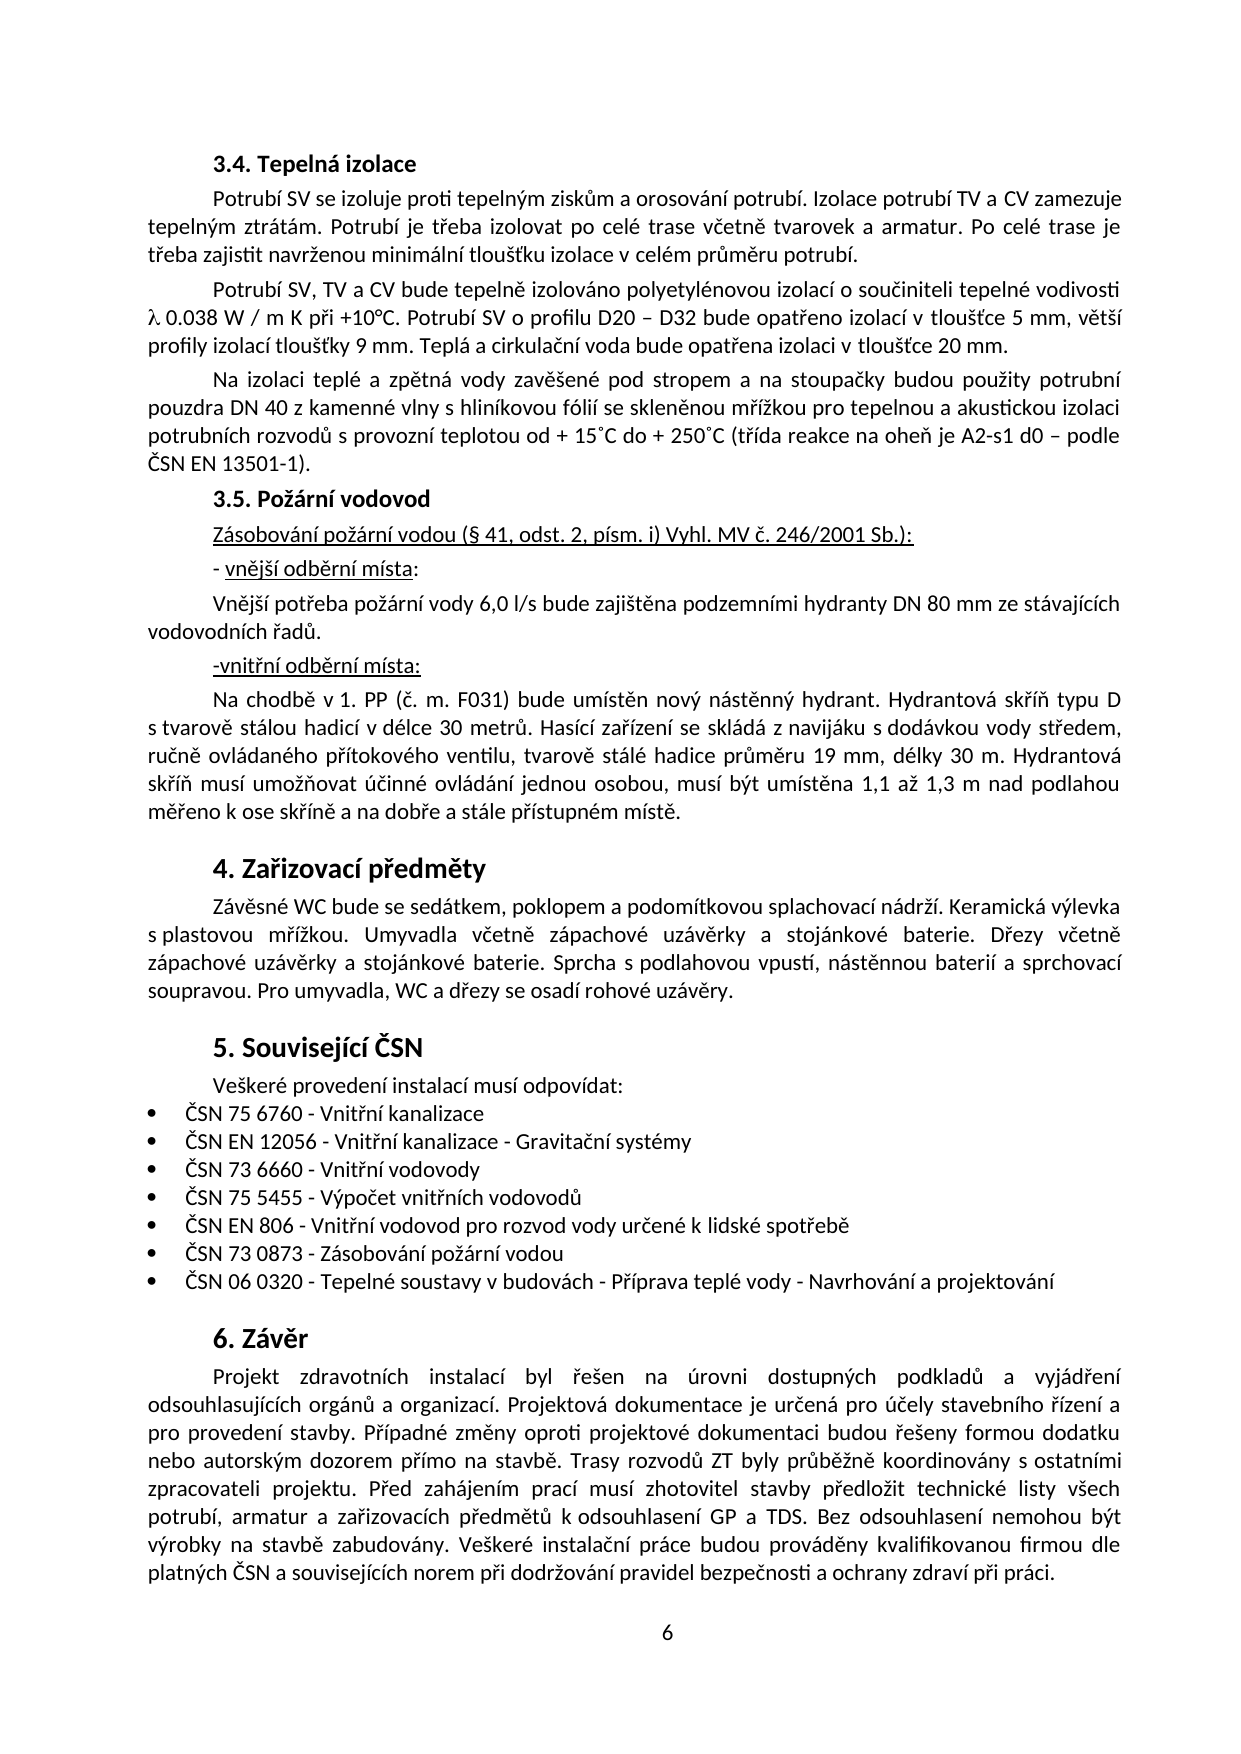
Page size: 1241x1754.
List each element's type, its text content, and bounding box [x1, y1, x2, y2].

list ČSN 73 0873 - Zásobování požární vodou [148, 1239, 1122, 1267]
text Závěsné WC bude se sedátkem, poklopem a podomítkovou splachovací nádrží. Keramická výlevka s plastovou mřížkou. Umyvadla včetně zápachové uzávěrky a stojánkové baterie. Dřezy včetně zápachové uzávěrky a stojánkové baterie. Sprcha s podlahovou vpustí, nástěnnou baterií a sprchovací soupravou. Pro umyvadla, WC a dřezy se osadí rohové uzávěry. [148, 892, 1122, 1004]
list ČSN EN 12056 - Vnitřní kanalizace - Gravitační systémy [148, 1127, 1116, 1155]
text Potrubí SV se izoluje proti tepelným ziskům a orosování potrubí. Izolace potrubí TV a CV zamezuje tepelným ztrátám. Potrubí je třeba izolovat po celé trase včetně tvarovek a armatur. Po celé trase je třeba zajistit navrženou minimální tloušťku izolace v celém průměru potrubí. [148, 184, 1122, 268]
list ČSN 73 6660 - Vnitřní vodovody [148, 1155, 1122, 1183]
text Zásobování požární vodou (§ 41, odst. 2, písm. i) Vyhl. MV č. 246/2001 Sb.): [148, 520, 1122, 548]
text Na izolaci teplé a zpětná vody zavěšené pod stropem a na stoupačky budou použity potrubní pouzdra DN 40 z kamenné vlny s hliníkovou fólií se skleněnou mřížkou pro tepelnou a akustickou izolaci potrubních rozvodů s provozní teplotou od + 15˚C do + 250˚C (třída reakce na oheň je A2-s1 d0 – podle ČSN EN 13501-1). [148, 365, 1122, 477]
text -vnitřní odběrní místa: [148, 651, 1122, 679]
subtitle Závěr [213, 1320, 1122, 1356]
text Na chodbě v 1. PP (č. m. F031) bude umístěn nový nástěnný hydrant. Hydrantová skříň typu D s tvarově stálou hadicí v délce 30 metrů. Hasící zařízení se skládá z navijáku s dodávkou vody středem, ručně ovládaného přítokového ventilu, tvarově stálé hadice průměru 19 mm, délky 30 m. Hydrantová skříň musí umožňovat účinné ovládání jednou osobou, musí být umístěna 1,1 až nad podlahou měřeno k ose skříně a na dobře a stále přístupném místě. [148, 685, 1122, 825]
subtitle Zařizovací předměty [213, 850, 1122, 886]
text Veškeré provedení instalací musí odpovídat: [148, 1071, 1122, 1099]
text - vnější odběrní místa: [148, 554, 1122, 582]
list ČSN 75 6760 - Vnitřní kanalizace [148, 1099, 1116, 1127]
list ČSN 75 5455 - Výpočet vnitřních vodovodů [148, 1183, 1122, 1211]
list ČSN EN 806 - Vnitřní vodovod pro rozvod vody určené k lidské spotřebě [148, 1211, 1122, 1239]
subtitle Požární vodovod [195, 483, 1122, 514]
list ČSN 06 0320 - Tepelné soustavy v budovách - Příprava teplé vody - Navrhování a projektování [148, 1267, 1122, 1295]
subtitle Související ČSN [213, 1029, 1122, 1065]
text Projekt zdravotních instalací byl řešen na úrovni dostupných podkladů a vyjádření odsouhlasujících orgánů a organizací. Projektová dokumentace je určená pro účely stavebního řízení a pro provedení stavby. Případné změny oproti projektové dokumentaci budou řešeny formou dodatku nebo autorským dozorem přímo na stavbě. Trasy rozvodů ZT byly průběžně koordinovány s ostatními zpracovateli projektu. Před zahájením prací musí zhotovitel stavby předložit technické listy všech potrubí, armatur a zařizovacích předmětů k odsouhlasení GP a TDS. Bez odsouhlasení nemohou být výrobky na stavbě zabudovány. Veškeré instalační práce budou prováděny kvalifikovanou firmou dle platných ČSN a souvisejících norem při dodržování pravidel bezpečnosti a ochrany zdraví při práci. [148, 1362, 1122, 1586]
subtitle Tepelná izolace [195, 148, 1122, 178]
text Potrubí SV, TV a CV bude tepelně izolováno polyetylénovou izolací o součiniteli tepelné vodivosti 0.038 W / m K při +10°C. Potrubí SV o profilu D20 – D32 bude opatřeno izolací v tloušťce 5 mm, větší profily izolací tloušťky 9 mm. Teplá a cirkulační voda bude opatřena izolaci v tloušťce 20 mm. [148, 275, 1122, 359]
text Vnější potřeba požární vody 6,0 l/s bude zajištěna podzemními hydranty DN 80 mm ze stávajících vodovodních řadů. [148, 589, 1122, 645]
